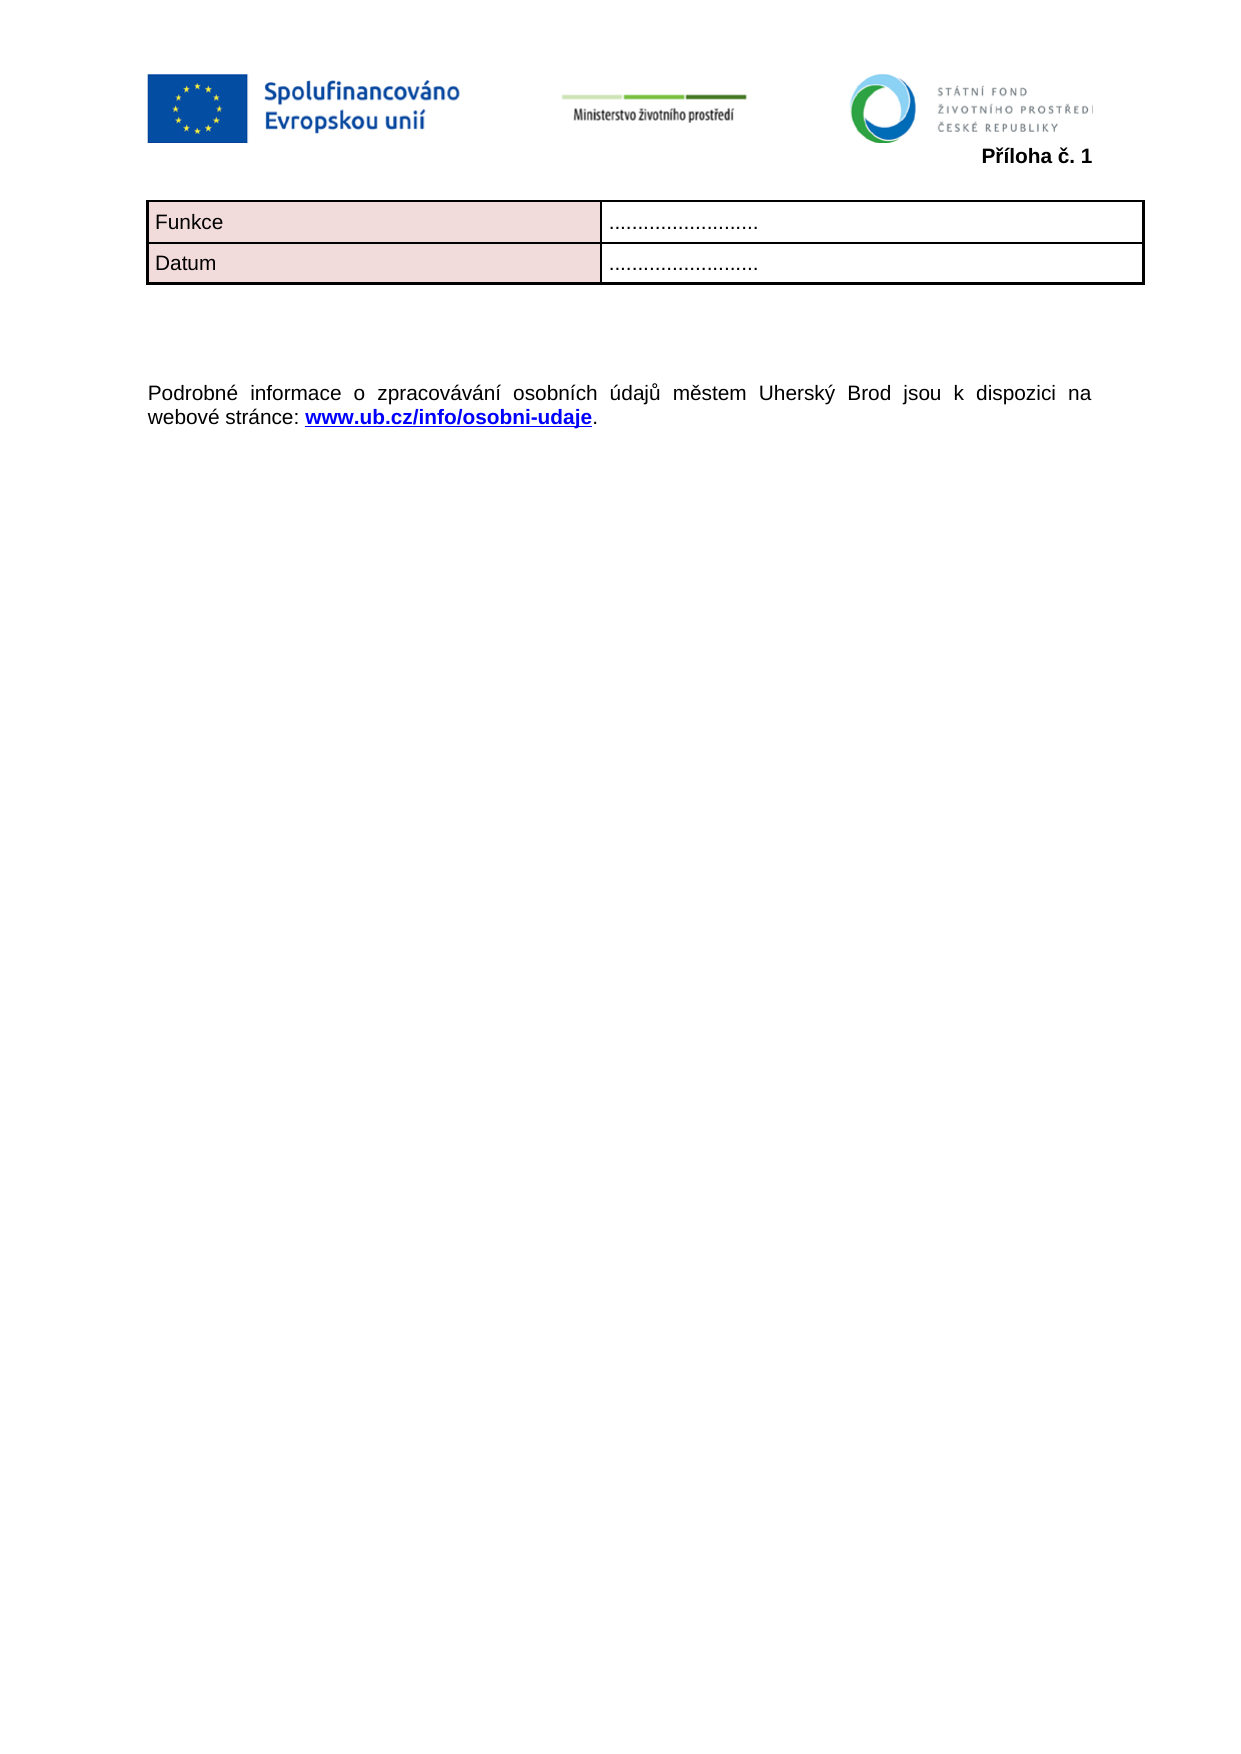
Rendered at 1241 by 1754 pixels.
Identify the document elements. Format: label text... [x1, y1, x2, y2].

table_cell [602, 202, 1142, 242]
table_cell Datum [149, 244, 600, 282]
text Podrobné informace o zpracovávání osobních údajů městem Uherský Brod jsou k dispozici na webové stránce: www.ub.cz/info/osobni-udaje. [148, 381, 1092, 429]
table_cell Funkce [149, 202, 600, 242]
table_cell .......................... [602, 244, 1142, 282]
